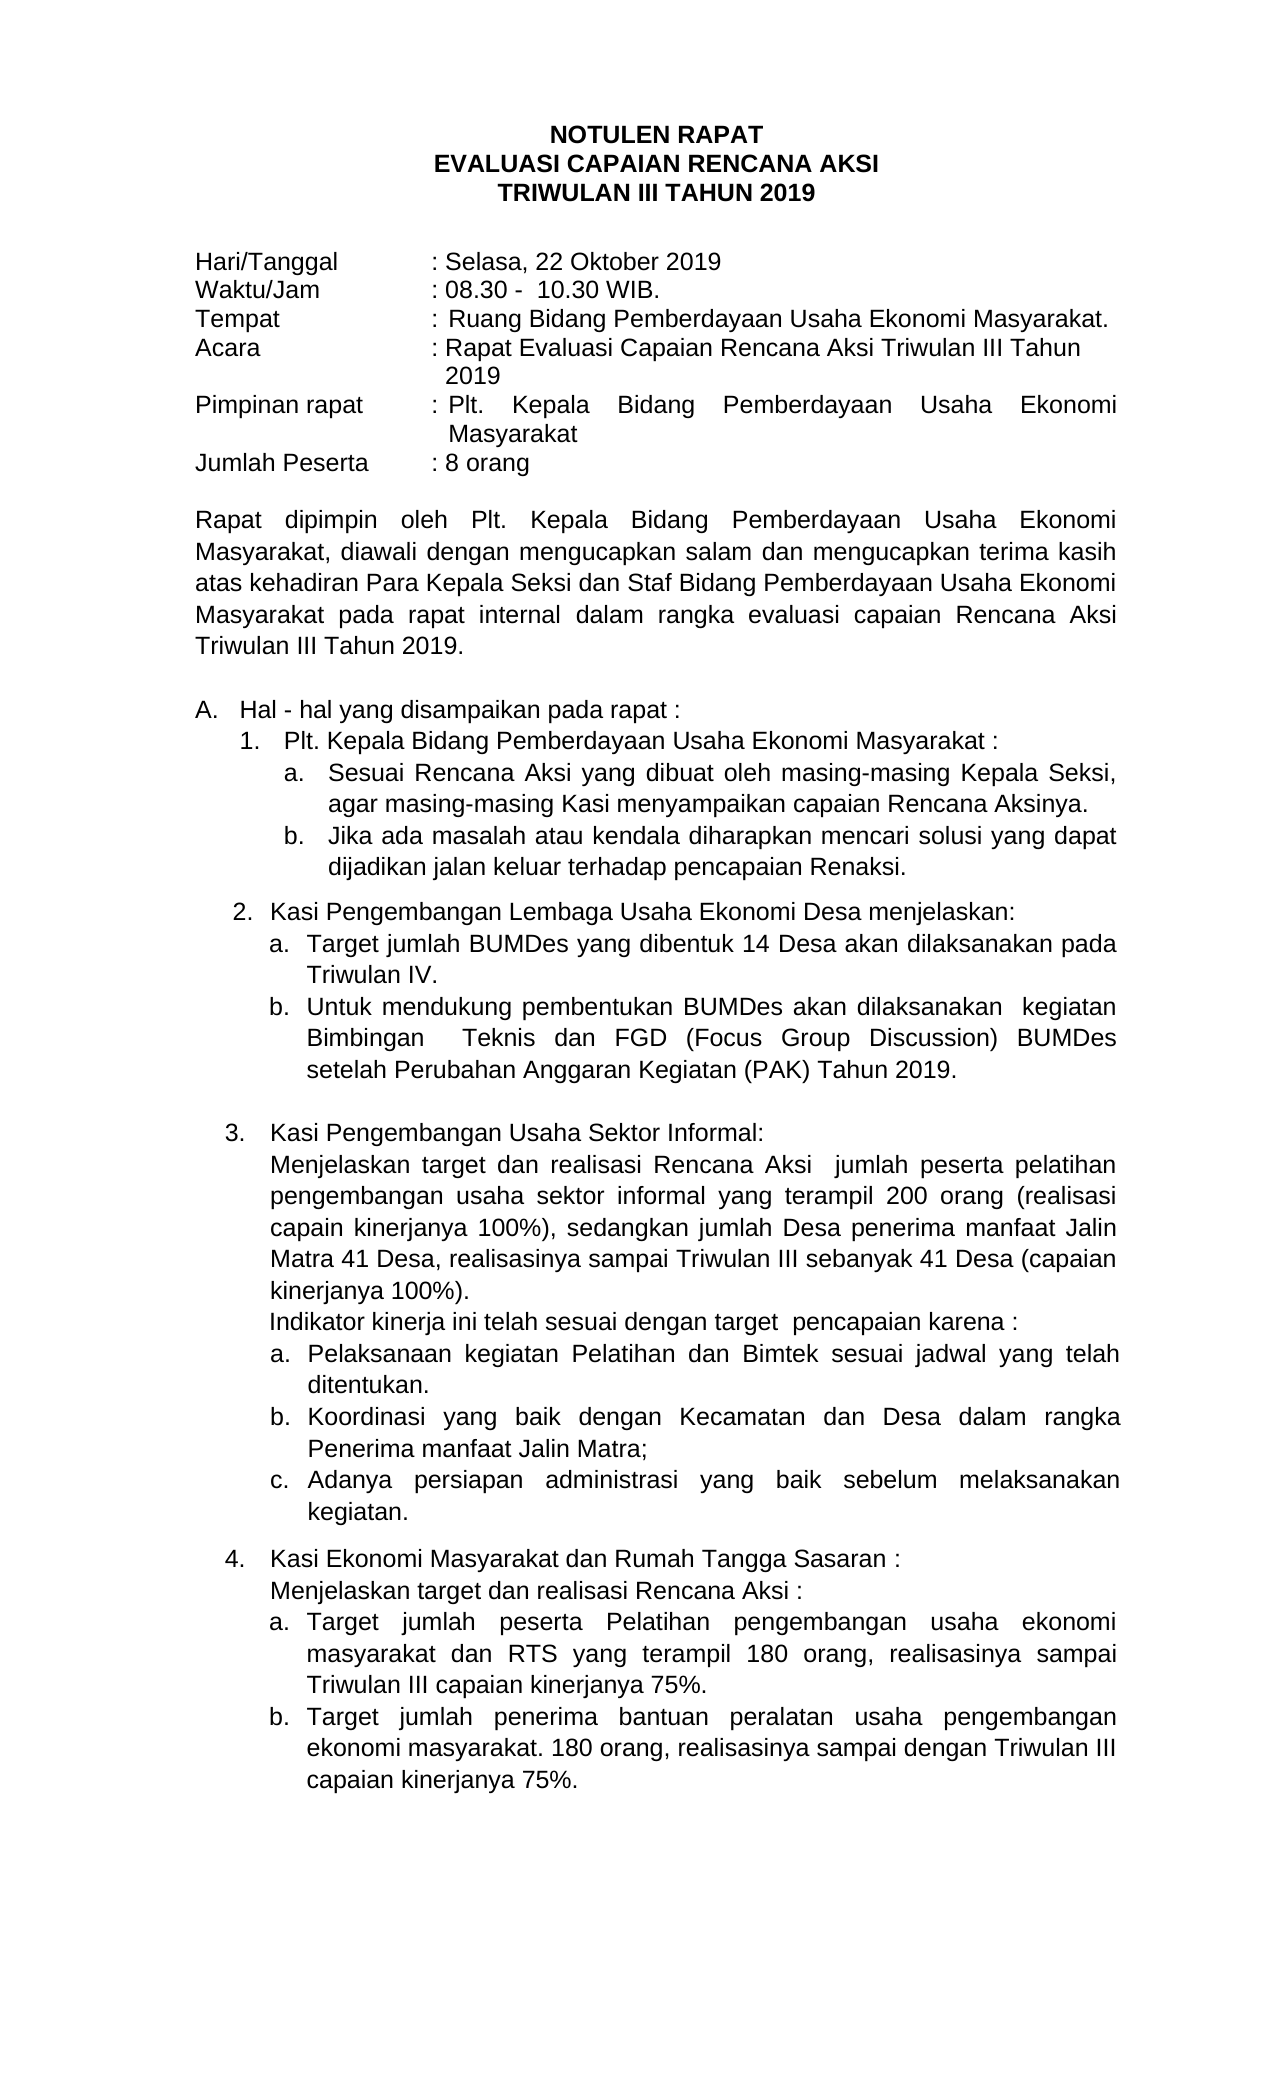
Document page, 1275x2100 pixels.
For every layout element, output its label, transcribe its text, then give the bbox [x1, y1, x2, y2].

text Tempat : Ruang Bidang Pemberdayaan Usaha Ekonomi Masyarakat. [195, 304, 1118, 333]
text Waktu/Jam : 08.30 - 10.30 WIB. [195, 275, 1118, 304]
text 2019 [195, 361, 1118, 390]
list Pelaksanaan kegiatan Pelatihan dan Bimtek sesuai jadwal yang telah ditentukan. [270, 1339, 1122, 1399]
list Indikator kinerja ini telah sesuai dengan target pencapaian karena : [269, 1307, 1122, 1336]
list Adanya persiapan administrasi yang baik sebelum melaksanakan kegiatan. [270, 1465, 1122, 1526]
list Sesuai Rencana Aksi yang dibuat oleh masing-masing Kepala Seksi, agar masing-masing Kasi menyampaikan capaian Rencana Aksinya. [284, 758, 1118, 818]
text Rapat dipimpin oleh Plt. Kepala Bidang Pemberdayaan Usaha Ekonomi Masyarakat, diawali dengan mengucapkan salam dan mengucapkan terima kasih atas kehadiran Para Kepala Seksi dan Staf Bidang Pemberdayaan Usaha Ekonomi Masyarakat pada rapat internal dalam rangka evaluasi capaian Rencana Aksi Triwulan III Tahun 2019. [195, 505, 1118, 660]
text Pimpinan rapat : Plt. Kepala Bidang Pemberdayaan Usaha Ekonomi Masyarakat [195, 390, 1118, 448]
list Hal - hal yang disampaikan pada rapat : [195, 694, 1118, 723]
text Jumlah Peserta : 8 orang [195, 448, 1118, 476]
text TRIWULAN III TAHUN 2019 [195, 177, 1118, 206]
list Menjelaskan target dan realisasi Rencana Aksi jumlah peserta pelatihan pengembangan usaha sektor informal yang terampil 200 orang (realisasi capain kinerjanya 100%), sedangkan jumlah Desa penerima manfaat Jalin Matra 41 Desa, realisasinya sampai Triwulan III sebanyak 41 Desa (capaian kinerjanya 100%). [270, 1149, 1118, 1304]
list Untuk mendukung pembentukan BUMDes akan dilaksanakan kegiatan Bimbingan Teknis dan FGD (Focus Group Discussion) BUMDes setelah Perubahan Anggaran Kegiatan (PAK) Tahun 2019. [269, 992, 1118, 1084]
text EVALUASI CAPAIAN RENCANA AKSI [195, 149, 1118, 177]
text Acara : Rapat Evaluasi Capaian Rencana Aksi Triwulan III Tahun [195, 333, 1118, 361]
list Koordinasi yang baik dengan Kecamatan dan Desa dalam rangka Penerima manfaat Jalin Matra; [270, 1402, 1122, 1462]
list Target jumlah BUMDes yang dibentuk 14 Desa akan dilaksanakan pada Triwulan IV. [269, 929, 1118, 989]
list Plt. Kepala Bidang Pemberdayaan Usaha Ekonomi Masyarakat : [239, 726, 1118, 755]
list Jika ada masalah atau kendala diharapkan mencari solusi yang dapat dijadikan jalan keluar terhadap pencapaian Renaksi. [284, 821, 1118, 881]
list Kasi Ekonomi Masyarakat dan Rumah Tangga Sasaran : [224, 1544, 1118, 1573]
list Target jumlah penerima bantuan peralatan usaha pengembangan ekonomi masyarakat. 180 orang, realisasinya sampai dengan Triwulan III capaian kinerjanya 75%. [269, 1702, 1118, 1794]
list Kasi Pengembangan Usaha Sektor Informal: [224, 1118, 1118, 1147]
list Kasi Pengembangan Lembaga Usaha Ekonomi Desa menjelaskan: [232, 897, 1118, 926]
list Target jumlah peserta Pelatihan pengembangan usaha ekonomi masyarakat dan RTS yang terampil 180 orang, realisasinya sampai Triwulan III capaian kinerjanya 75%. [269, 1607, 1118, 1699]
text NOTULEN RAPAT [195, 120, 1118, 149]
list Menjelaskan target dan realisasi Rencana Aksi : [270, 1576, 1118, 1604]
text Hari/Tanggal : Selasa, 22 Oktober 2019 [195, 246, 1118, 275]
